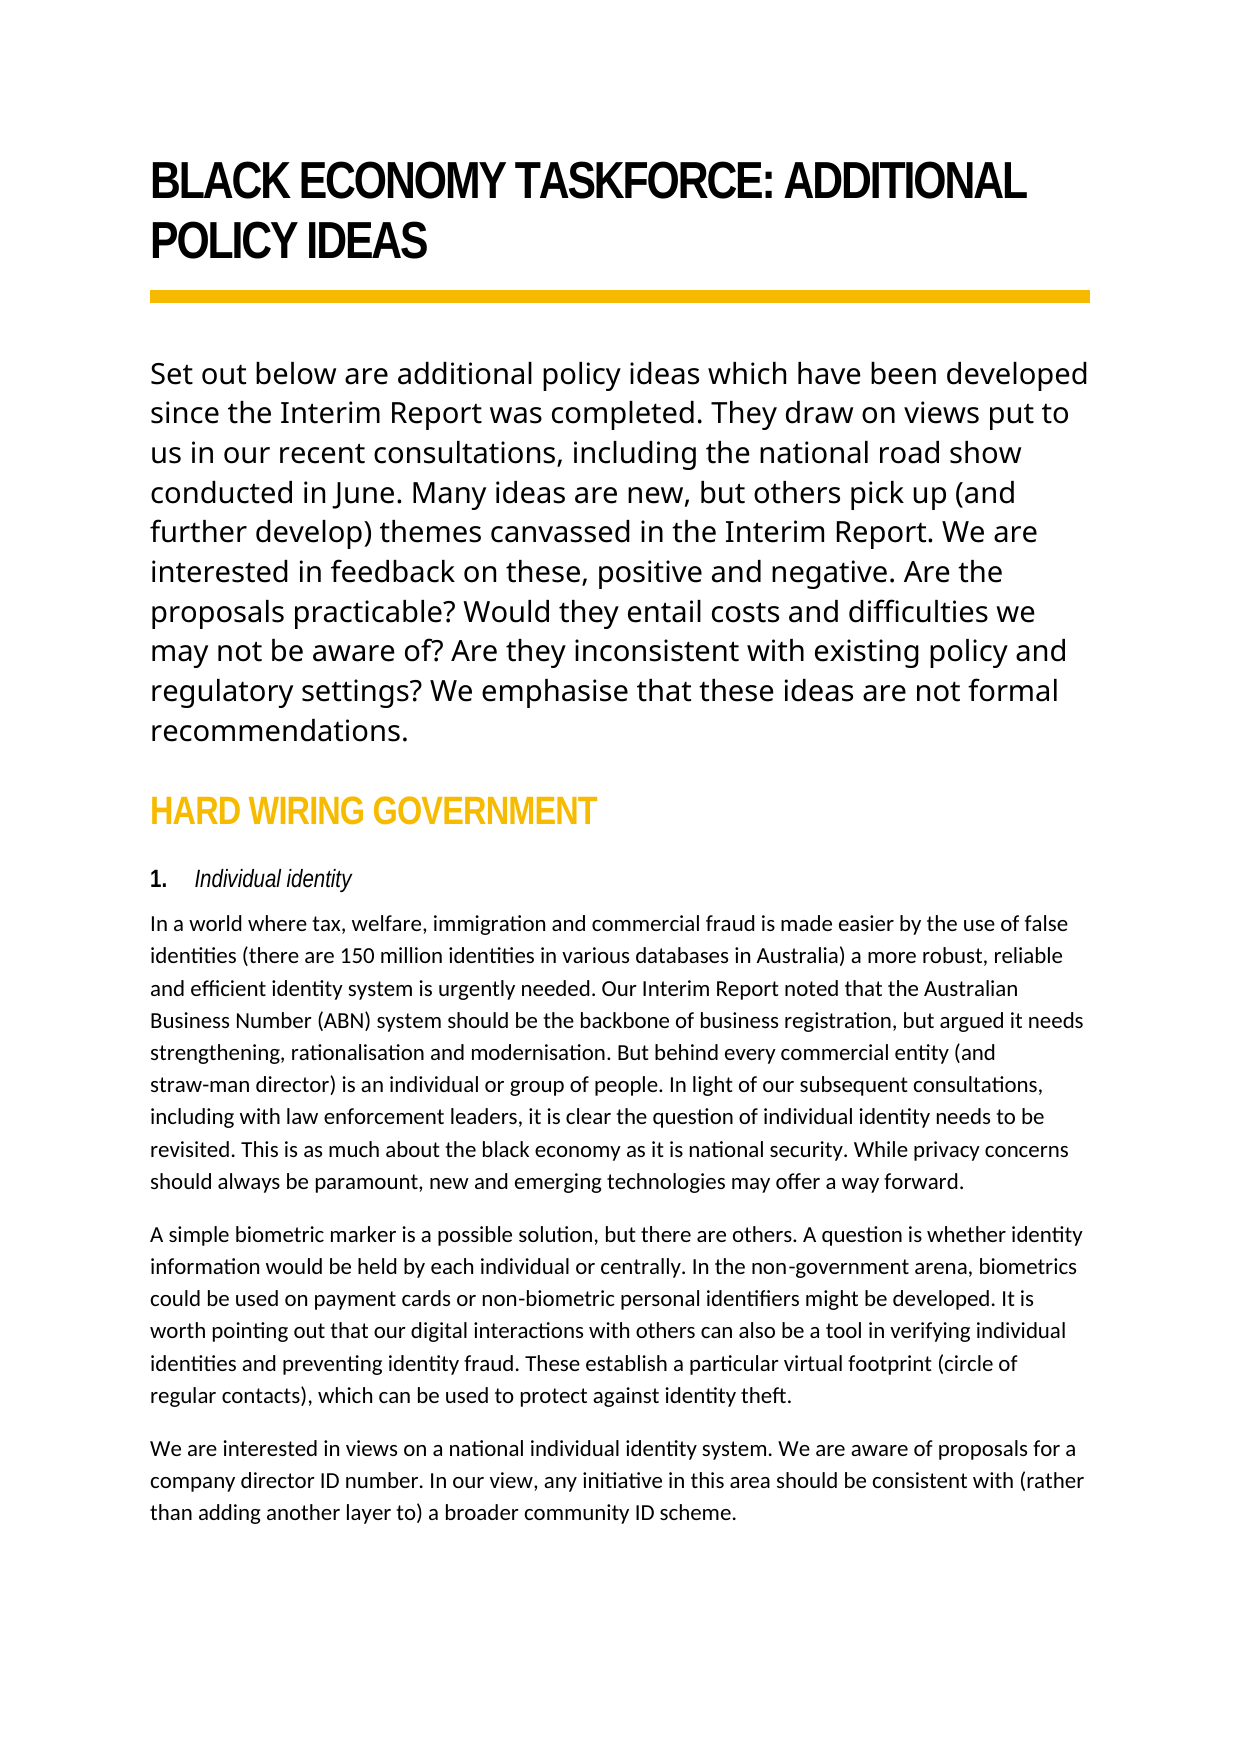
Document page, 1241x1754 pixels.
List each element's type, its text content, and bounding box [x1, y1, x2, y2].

text Individual identity [150, 864, 1090, 893]
text Set out below are additional policy ideas which have been developed since the Interim Report was completed. They draw on views put to us in our recent consultations, including the national road show conducted in June. Many ideas are new, but others pick up (and further develop) themes canvassed in the Interim Report. We are interested in feedback on these, positive and negative. Are the proposals practicable? Would they entail costs and difficulties we may not be aware of? Are they inconsistent with existing policy and regulatory settings? We emphasise that these ideas are not formal recommendations. [150, 353, 1090, 750]
subtitle Hard wiring government [150, 787, 1090, 833]
text In a world where tax, welfare, immigration and commercial fraud is made easier by the use of false identities (there are 150 million identities in various databases in Australia) a more robust, reliable and efficient identity system is urgently needed. Our Interim Report noted that the Australian Business Number (ABN) system should be the backbone of business registration, but argued it needs strengthening, rationalisation and modernisation. But behind every commercial entity (and straw-man director) is an individual or group of people. In light of our subsequent consultations, including with law enforcement leaders, it is clear the question of individual identity needs to be revisited. This is as much about the black economy as it is national security. While privacy concerns should always be paramount, new and emerging technologies may offer a way forward. [150, 909, 1090, 1195]
text We are interested in views on a national individual identity system. We are aware of proposals for a company director ID number. In our view, any initiative in this area should be consistent with (rather than adding another layer to) a broader community ID scheme. [150, 1434, 1090, 1526]
subtitle Black Economy Taskforce: Additional Policy Ideas [150, 150, 1090, 290]
text A simple biometric marker is a possible solution, but there are others. A question is whether identity information would be held by each individual or centrally. In the non-government arena, biometrics could be used on payment cards or non-biometric personal identifiers might be developed. It is worth pointing out that our digital interactions with others can also be a tool in verifying individual identities and preventing identity fraud. These establish a particular virtual footprint (circle of regular contacts), which can be used to protect against identity theft. [150, 1220, 1090, 1409]
